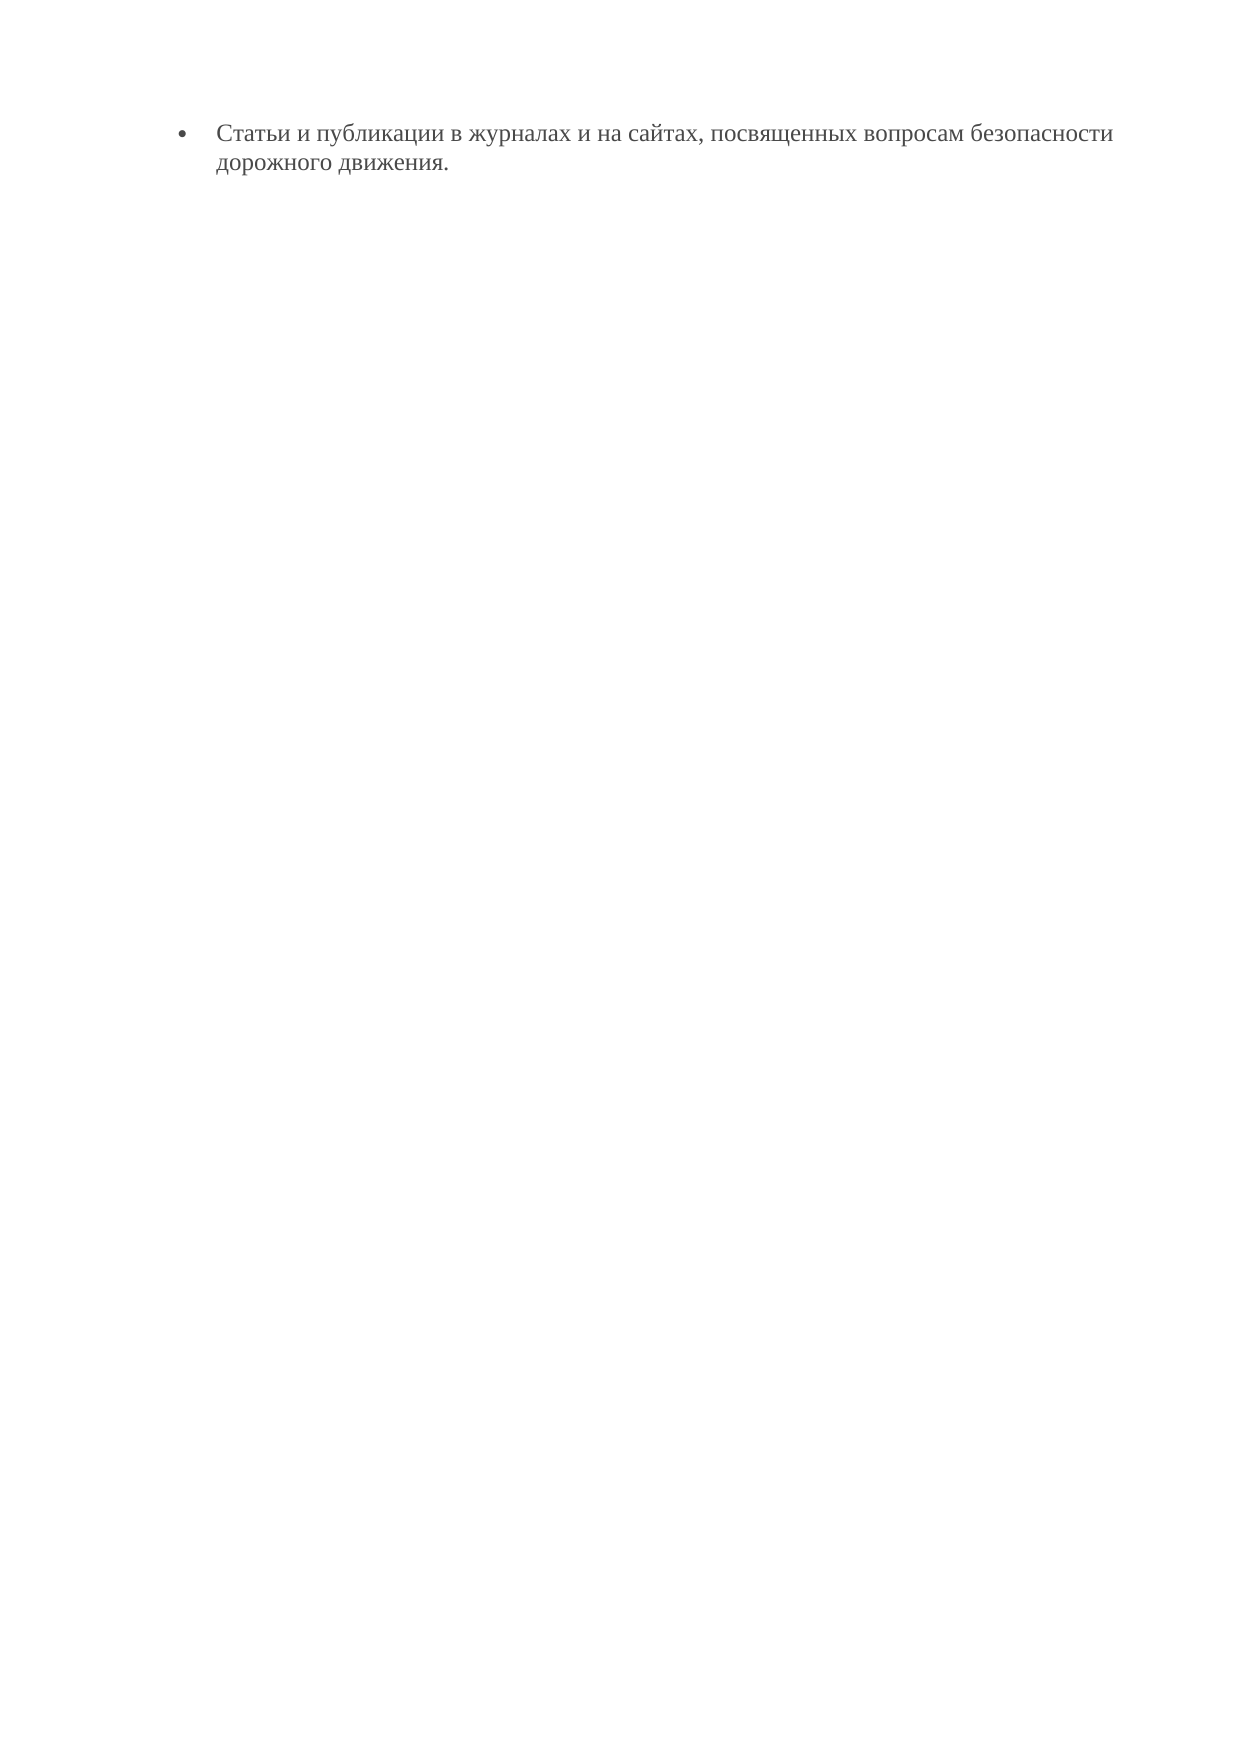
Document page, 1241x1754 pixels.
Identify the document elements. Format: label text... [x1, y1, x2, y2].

list Статьи и публикации в журналах и на сайтах, посвященных вопросам безопасности дорожного движения. [179, 118, 1152, 176]
